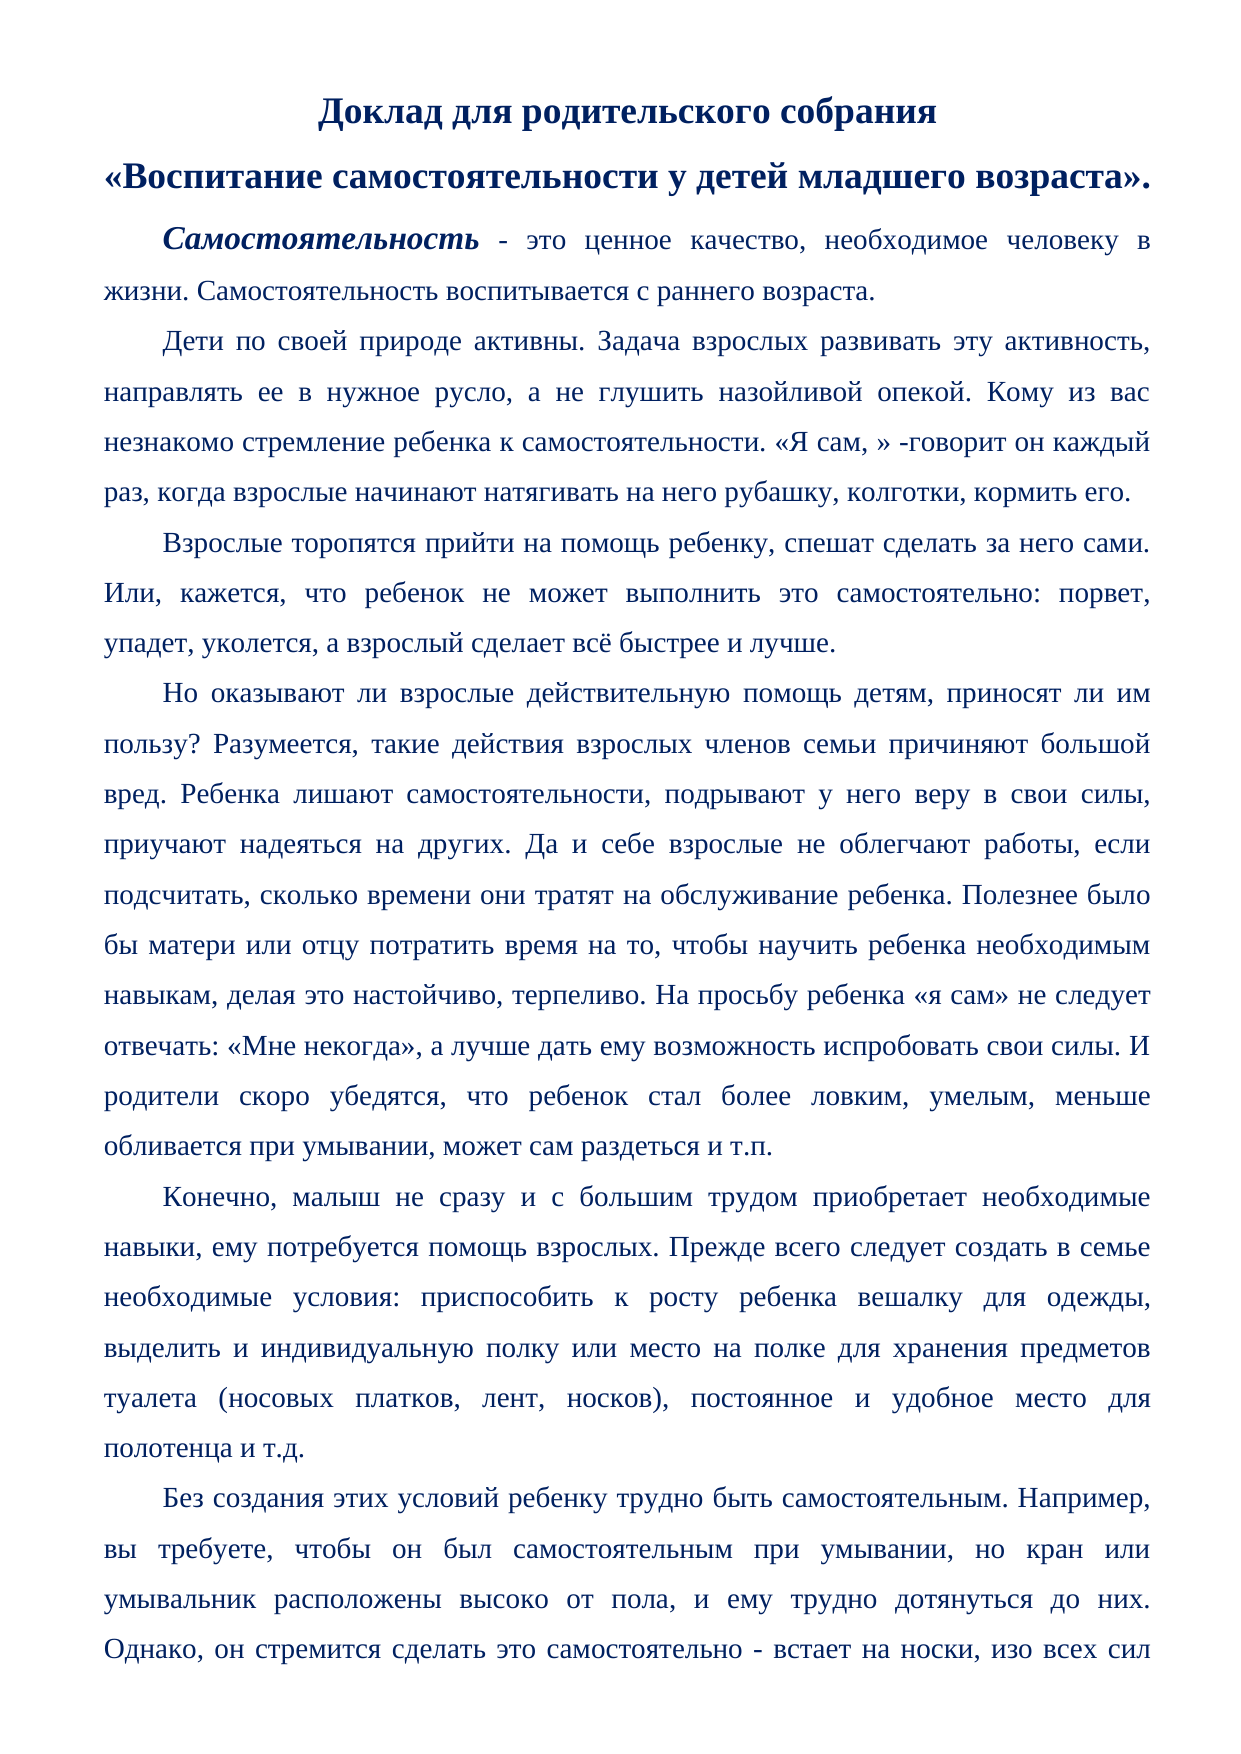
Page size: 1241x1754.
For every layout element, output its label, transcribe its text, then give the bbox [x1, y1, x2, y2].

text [103, 1481, 1152, 1665]
text Но оказывают ли взрослые действительную помощь детям, приносят ли им пользу? Разумеется, такие действия взрослых членов семьи причиняют большой вред. Ребенка лишают самостоятельности, подрывают у него веру в свои силы, приучают надеяться на других. Да и себе взрослые не облегчают работы, если подсчитать, сколько времени они тратят на обслуживание ребенка. Полезнее было бы матери или отцу потратить время на то, чтобы научить ребенка необходимым навыкам, делая это настойчиво, терпеливо. На просьбу ребенка «я сам» не следует отвечать: «Мне некогда», а лучше дать ему возможность испробовать свои силы. И родители скоро убедятся, что ребенок стал более ловким, умелым, меньше обливается при умывании, может сам раздеться и т.п. [103, 676, 1152, 1162]
text Доклад для родительского собрания [103, 89, 1152, 132]
text Взрослые торопятся прийти на помощь ребенку, спешат сделать за него сами. Или, кажется, что ребенок не может выполнить это самостоятельно: порвет, упадет, уколется, а взрослый сделает всё быстрее и лучше. [103, 525, 1152, 659]
text Дети по своей природе активны. Задача взрослых развивать эту активность, направлять ее в нужное русло, а не глушить назойливой опекой. Кому из вас незнакомо стремление ребенка к самостоятельности. «Я сам, » -говорит он каждый раз, когда взрослые начинают натягивать на него рубашку, колготки, кормить его. [103, 323, 1152, 508]
text «Воспитание самостоятельности у детей младшего возраста». [103, 153, 1152, 196]
text Конечно, малыш не сразу и с большим трудом приобретает необходимые навыки, ему потребуется помощь взрослых. Прежде всего следует создать в семье необходимые условия: приспособить к росту ребенка вешалку для одежды, выделить и индивидуальную полку или место на полке для хранения предметов туалета (носовых платков, лент, носков), постоянное и удобное место для полотенца и т.д. [103, 1179, 1152, 1464]
text Самостоятельность - это ценное качество, необходимое человеку в жизни. Самостоятельность воспитывается с раннего возраста. [103, 218, 1152, 307]
